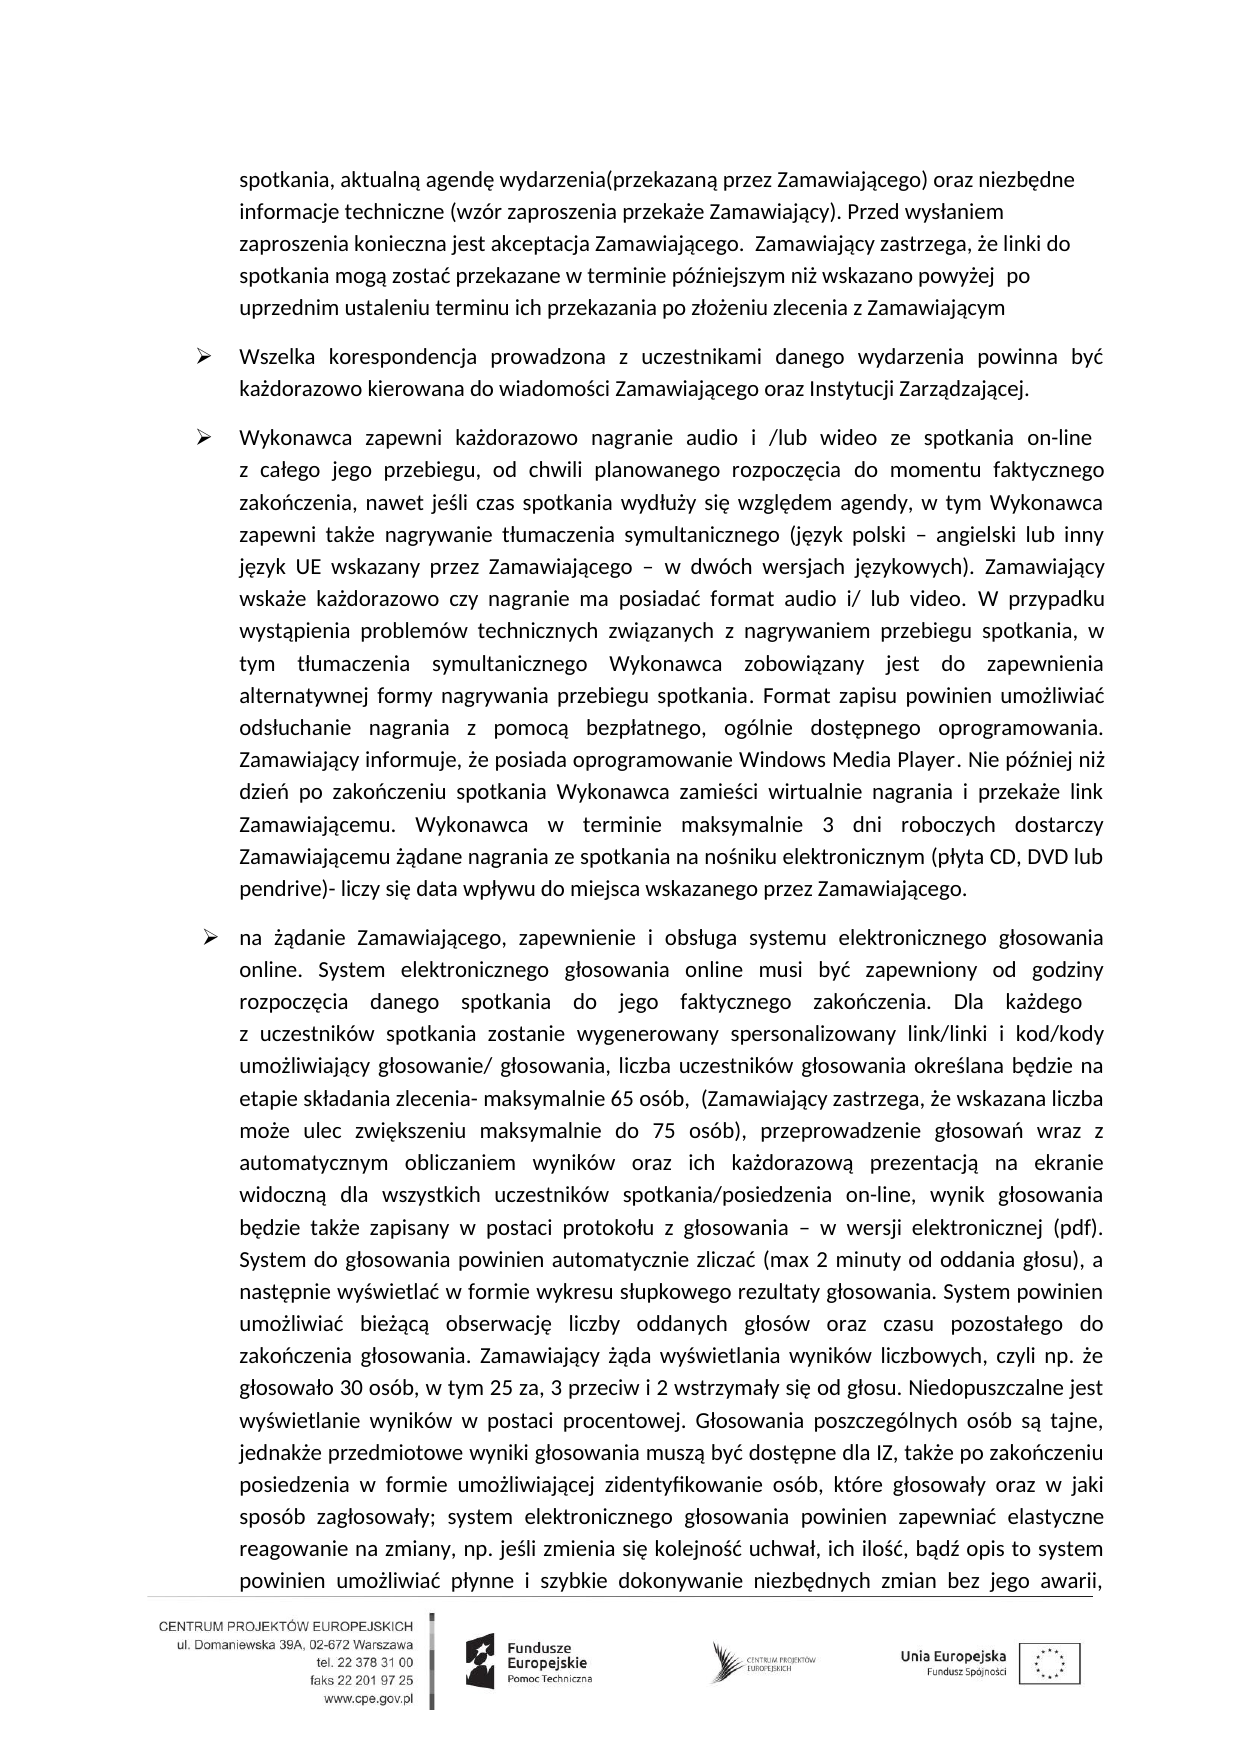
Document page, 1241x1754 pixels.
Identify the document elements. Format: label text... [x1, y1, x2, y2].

list Wszelka korespondencja prowadzona z uczestnikami danego wydarzenia powinna być każdorazowo kierowana do wiadomości Zamawiającego oraz Instytucji Zarządzającej. [195, 342, 1105, 403]
list Wykonawca zapewni każdorazowo nagranie audio i /lub wideo ze spotkania on-line z całego jego przebiegu, od chwili planowanego rozpoczęcia do momentu faktycznego zakończenia, nawet jeśli czas spotkania wydłuży się względem agendy, w tym Wykonawca zapewni także nagrywanie tłumaczenia symultanicznego (język polski – angielski lub inny język UE wskazany przez Zamawiającego – w dwóch wersjach językowych). Zamawiający wskaże każdorazowo czy nagranie ma posiadać format audio i/ lub video. W przypadku wystąpienia problemów technicznych związanych z nagrywaniem przebiegu spotkania, w tym tłumaczenia symultanicznego Wykonawca zobowiązany jest do zapewnienia alternatywnej formy nagrywania przebiegu spotkania. Format zapisu powinien umożliwiać odsłuchanie nagrania z pomocą bezpłatnego, ogólnie dostępnego oprogramowania. Zamawiający informuje, że posiada oprogramowanie Windows Media Player. Nie później niż dzień po zakończeniu spotkania Wykonawca zamieści wirtualnie nagrania i przekaże link Zamawiającemu. Wykonawca w terminie maksymalnie 3 dni roboczych dostarczy Zamawiającemu żądane nagrania ze spotkania na nośniku elektronicznym (płyta CD, DVD lub pendrive)- liczy się data wpływu do miejsca wskazanego przez Zamawiającego. [195, 423, 1105, 902]
picture [147, 1596, 1093, 1710]
